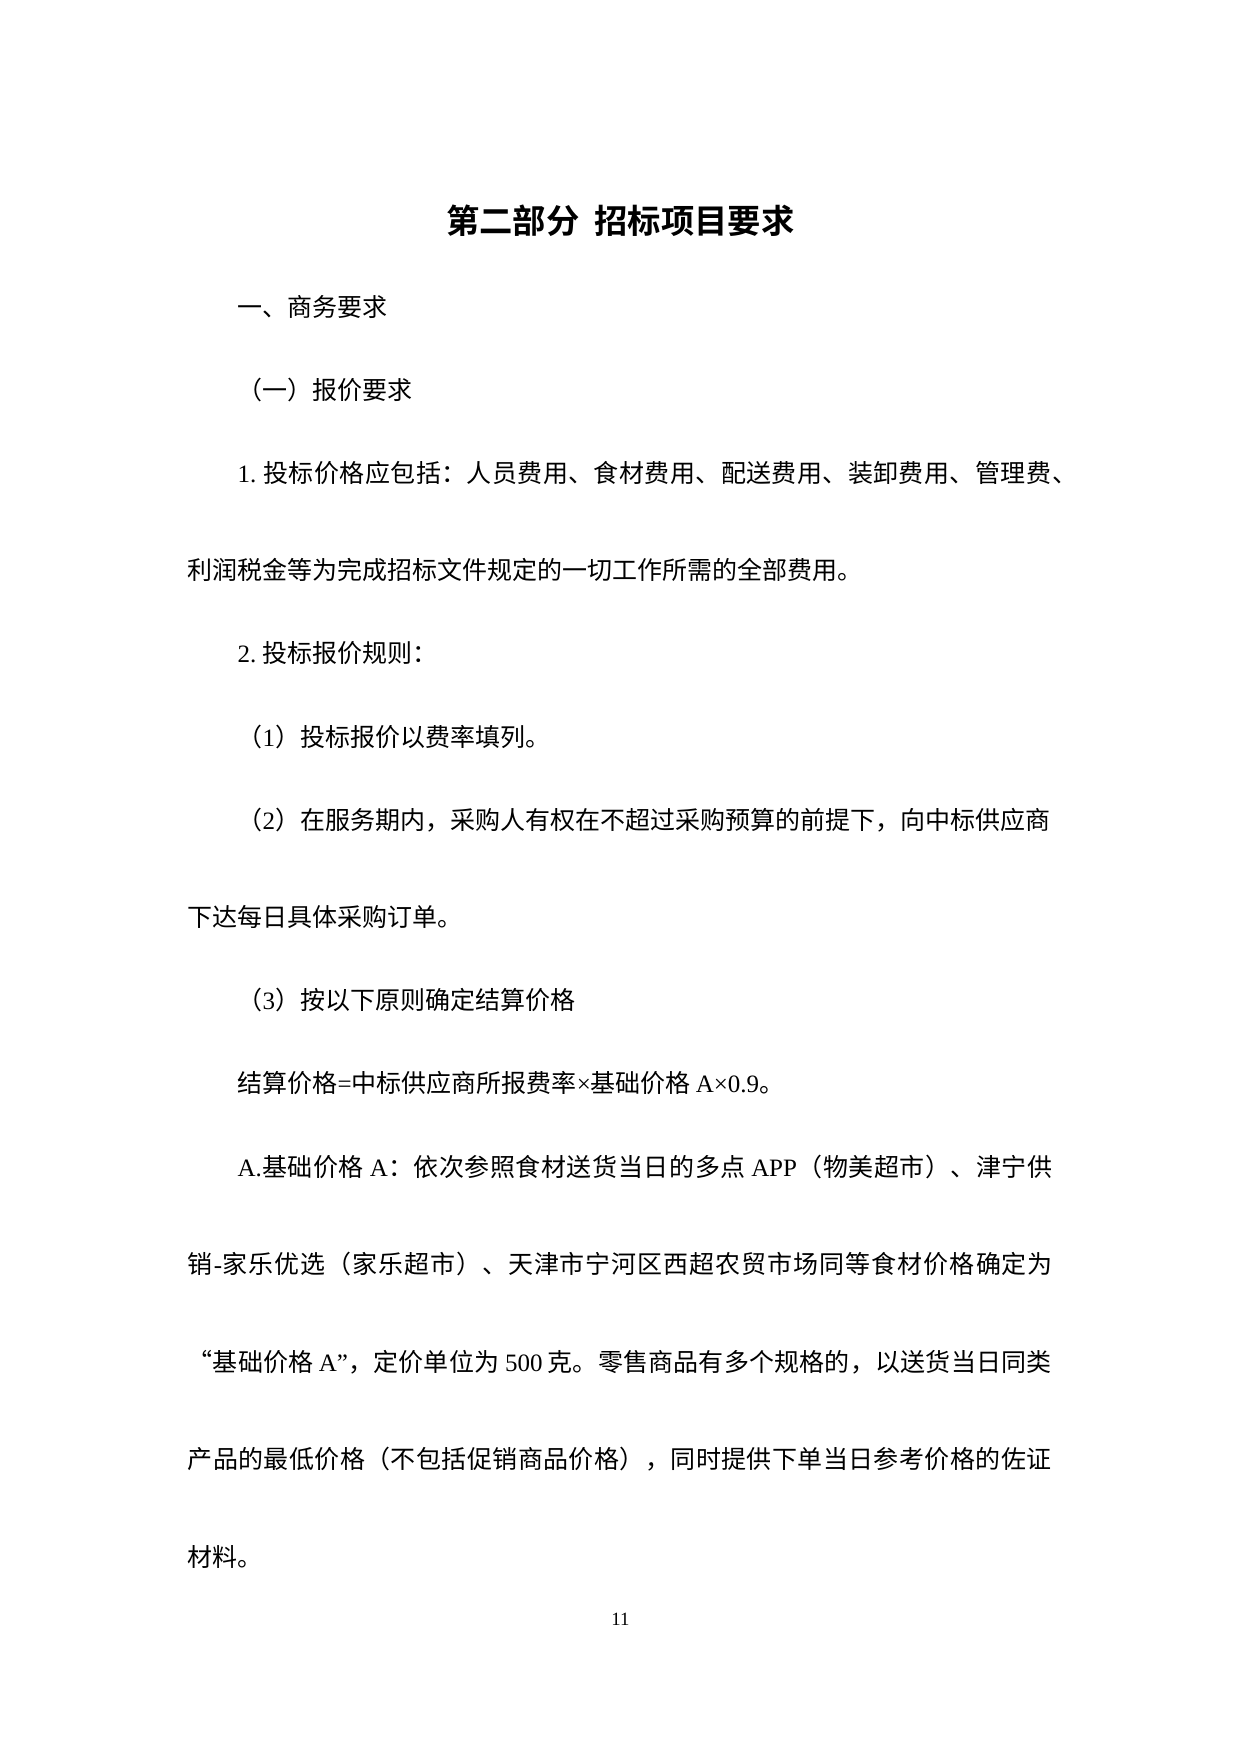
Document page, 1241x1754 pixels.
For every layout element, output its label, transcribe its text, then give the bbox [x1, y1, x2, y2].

text （一）报价要求 [187, 356, 1053, 421]
subtitle 第二部分 招标项目要求 [187, 187, 1053, 252]
text 一、商务要求 [187, 273, 1053, 338]
text （3）按以下原则确定结算价格 [187, 966, 1053, 1031]
text 1. 投标价格应包括：人员费用、食材费用、配送费用、装卸费用、管理费、利润税金等为完成招标文件规定的一切工作所需的全部费用。 [187, 439, 1053, 601]
text A.基础价格A：依次参照食材送货当日的多点APP（物美超市）、津宁供销-家乐优选（家乐超市）、天津市宁河区西超农贸市场同等食材价格确定为“基础价格A”，定价单位为500克。零售商品有多个规格的，以送货当日同类产品的最低价格（不包括促销商品价格），同时提供下单当日参考价格的佐证材料。 [187, 1133, 1053, 1588]
text 结算价格=中标供应商所报费率×基础价格A×0.9。 [187, 1049, 1053, 1114]
text （1）投标报价以费率填列。 [187, 703, 1053, 768]
text 2. 投标报价规则： [187, 619, 1053, 684]
text （2）在服务期内，采购人有权在不超过采购预算的前提下，向中标供应商下达每日具体采购订单。 [187, 786, 1053, 948]
